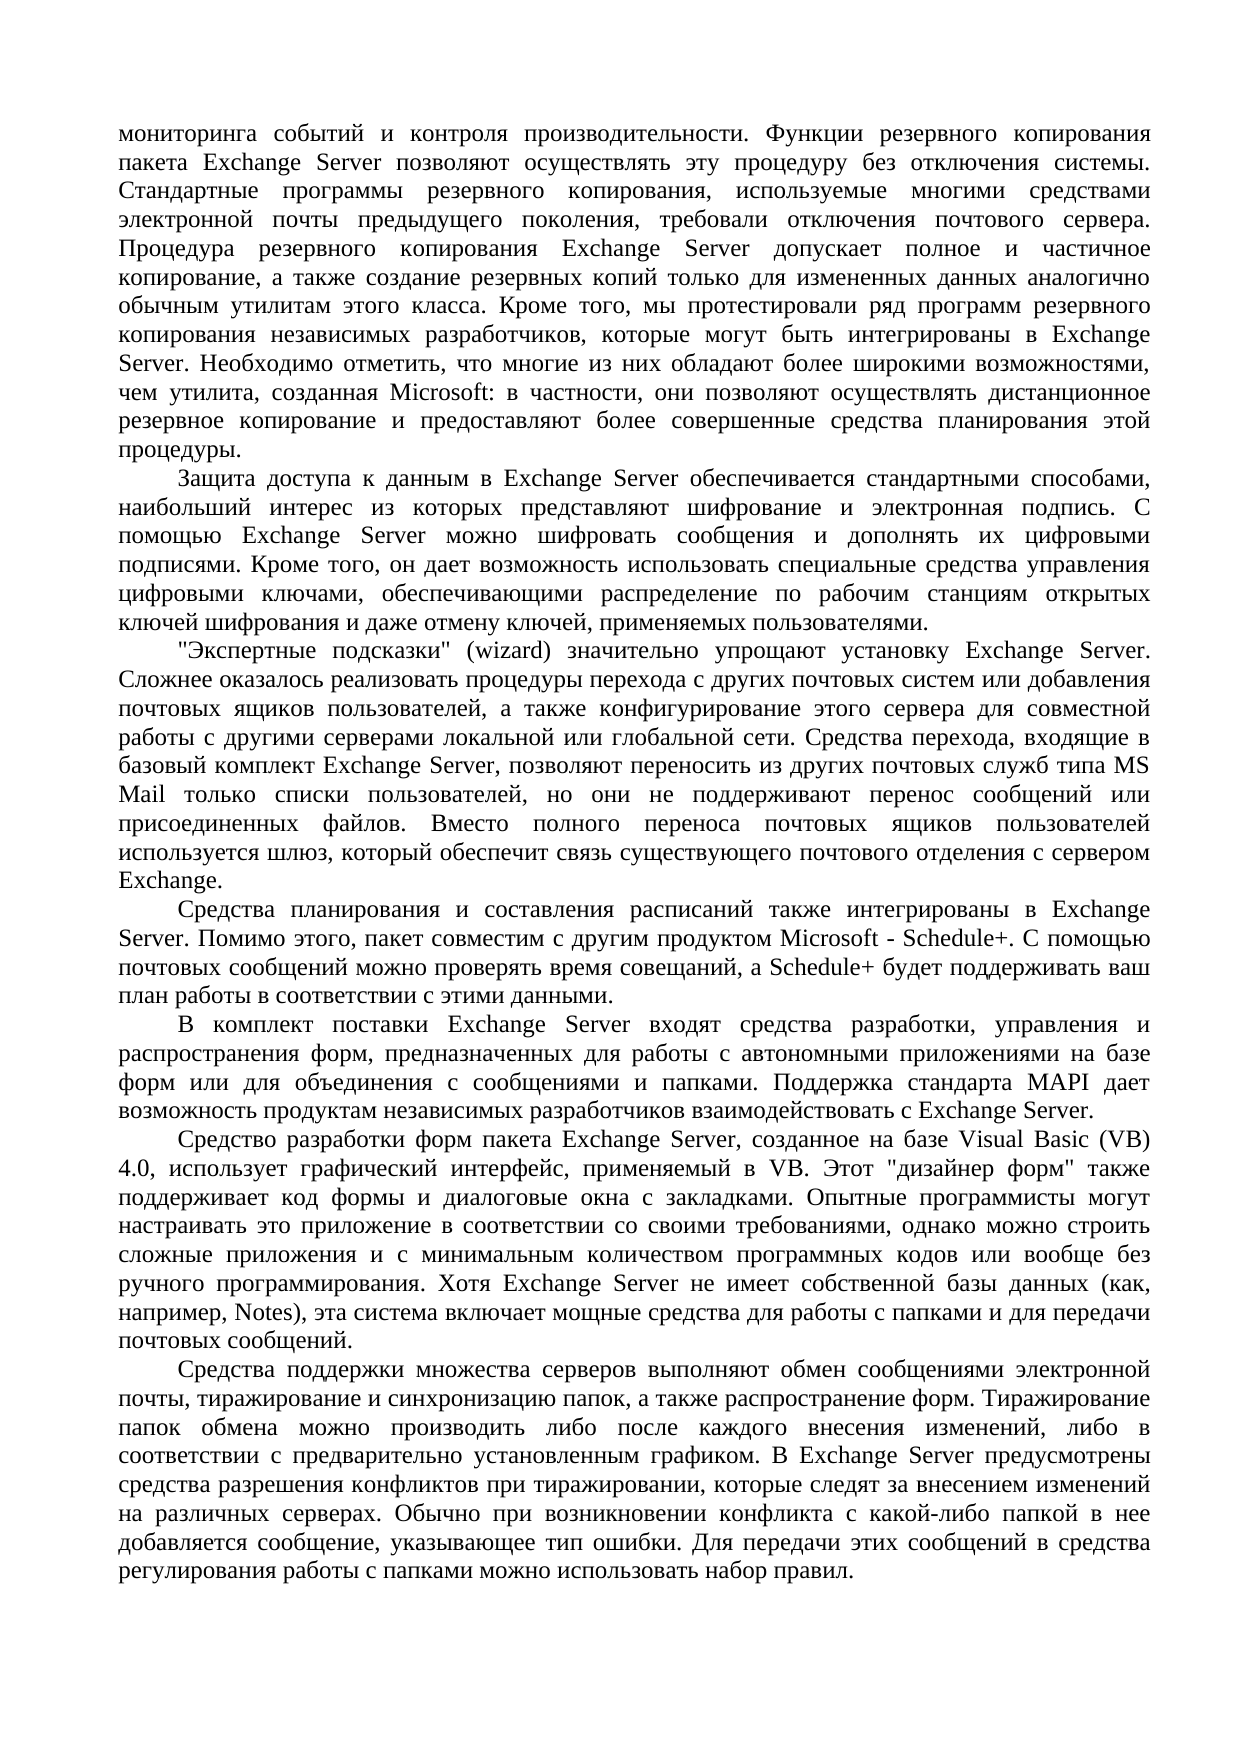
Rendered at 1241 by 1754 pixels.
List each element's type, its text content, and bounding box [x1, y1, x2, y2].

text "Экспертные подсказки" (wizard) значительно упрощают установку Exchange Server. Сложнее оказалось реализовать процедуры перехода с других почтовых систем или добавления почтовых ящиков пользователей, а также конфигурирование этого сервера для совместной работы с другими серверами локальной или глобальной сети. Средства перехода, входящие в базовый комплект Exchange Server, позволяют переносить из других почтовых служб типа MS Mail только списки пользователей, но они не поддерживают перенос сообщений или присоединенных файлов. Вместо полного переноса почтовых ящиков пользователей используется шлюз, который обеспечит связь существующего почтового отделения с сервером Exchange. [118, 636, 1152, 894]
text Средства планирования и составления расписаний также интегрированы в Exchange Server. Помимо этого, пакет совместим с другим продуктом Microsoft - Schedule+. С помощью почтовых сообщений можно проверять время совещаний, а Schedule+ будет поддерживать ваш план работы в соответствии с этими данными. [118, 894, 1152, 1009]
text Защита доступа к данным в Exchange Server обеспечивается стандартными способами, наибольший интерес из которых представляют шифрование и электронная подпись. С помощью Exchange Server можно шифровать сообщения и дополнять их цифровыми подписями. Кроме того, он дает возможность использовать специальные средства управления цифровыми ключами, обеспечивающими распределение по рабочим станциям открытых ключей шифрования и даже отмену ключей, применяемых пользователями. [118, 463, 1152, 636]
text Средства поддержки множества серверов выполняют обмен сообщениями электронной почты, тиражирование и синхронизацию папок, а также распространение форм. Тиражирование папок обмена можно производить либо после каждого внесения изменений, либо в соответствии с предварительно установленным графиком. В Exchange Server предусмотрены средства разрешения конфликтов при тиражировании, которые следят за внесением изменений на различных серверах. Обычно при возникновении конфликта с какой-либо папкой в нее добавляется сообщение, указывающее тип ошибки. Для передачи этих сообщений в средства регулирования работы с папками можно использовать набор правил. [118, 1354, 1152, 1584]
text Средство разработки форм пакета Exchange Server, созданное на базе Visual Basic (VB) 4.0, использует графический интерфейс, применяемый в VB. Этот "дизайнер форм" также поддерживает код формы и диалоговые окна с закладками. Опытные программисты могут настраивать это приложение в соответствии со своими требованиями, однако можно строить сложные приложения и с минимальным количеством программных кодов или вообще без ручного программирования. Хотя Exchange Server не имеет собственной базы данных (как, например, Notes), эта система включает мощные средства для работы с папками и для передачи почтовых сообщений. [118, 1124, 1152, 1354]
text В комплект поставки Exchange Server входят средства разработки, управления и распространения форм, предназначенных для работы с автономными приложениями на базе форм или для объединения с сообщениями и папками. Поддержка стандарта MAPI дает возможность продуктам независимых разработчиков взаимодействовать с Exchange Server. [118, 1009, 1152, 1124]
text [118, 118, 1152, 463]
